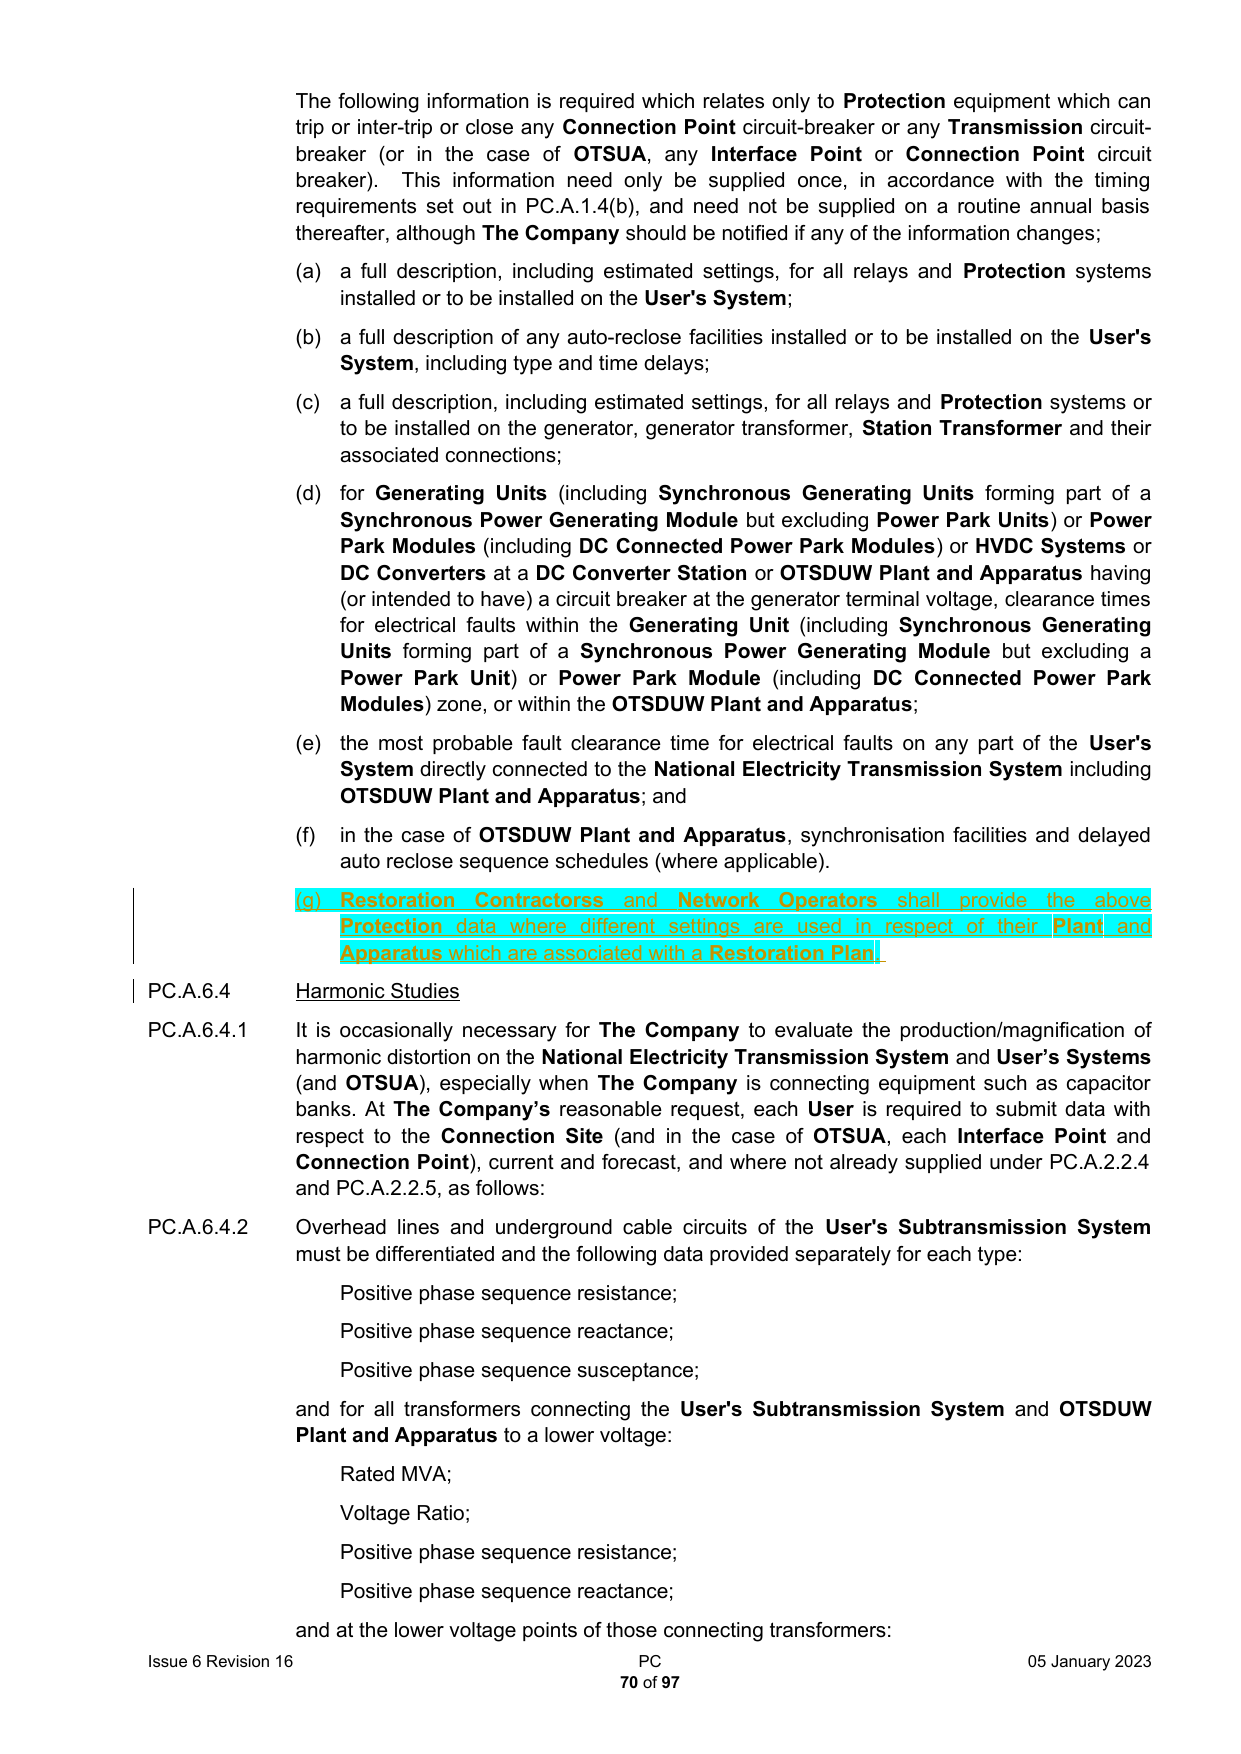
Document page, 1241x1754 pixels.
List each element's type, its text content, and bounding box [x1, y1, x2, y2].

text Voltage Ratio; [295, 1501, 1152, 1525]
text PC.A.6.4.2 Overhead lines and underground cable circuits of the User's Subtransmission System must be differentiated and the following data provided separately for each type: [148, 1215, 1152, 1265]
text (a) a full description, including estimated settings, for all relays and Protection systems installed or to be installed on the User's System; [295, 259, 1152, 309]
text and for all transformers connecting the User's Subtransmission System and OTSDUW Plant and Apparatus to a lower voltage: [148, 1397, 1152, 1447]
text Positive phase sequence resistance; [295, 1540, 1152, 1564]
text Positive phase sequence reactance; [295, 1319, 1152, 1343]
text PC.A.6.4.1 It is occasionally necessary for The Company to evaluate the production/magnification of harmonic distortion on the National Electricity Transmission System and User’s Systems (and OTSUA), especially when The Company is connecting equipment such as capacitor banks. At The Company’s reasonable request, each User is required to submit data with respect to the Connection Site (and in the case of OTSUA, each Interface Point and Connection Point), current and forecast, and where not already supplied under PC.A.2.2.4 and PC.A.2.2.5, as follows: [148, 1018, 1152, 1200]
text (e) the most probable fault clearance time for electrical faults on any part of the User's System directly connected to the National Electricity Transmission System including OTSDUW Plant and Apparatus; and [295, 731, 1152, 808]
text Positive phase sequence reactance; [295, 1579, 1152, 1603]
text Positive phase sequence resistance; [295, 1280, 1152, 1304]
text The following information is required which relates only to Protection equipment which can trip or inter-trip or close any Connection Point circuit-breaker or any Transmission circuit-breaker (or in the case of OTSUA, any Interface Point or Connection Point circuit breaker). This information need only be supplied once, in accordance with the timing requirements set out in PC.A.1.4(b), and need not be supplied on a routine annual basis thereafter, although The Company should be notified if any of the information changes; [148, 89, 1152, 244]
text (c) a full description, including estimated settings, for all relays and Protection systems or to be installed on the generator, generator transformer, Station Transformer and their associated connections; [295, 390, 1152, 466]
text PC.A.6.4 Harmonic Studies [148, 979, 1152, 1003]
text Positive phase sequence susceptance; [295, 1358, 1152, 1382]
text (d) for Generating Units (including Synchronous Generating Units forming part of a Synchronous Power Generating Module but excluding Power Park Units) or Power Park Modules (including DC Connected Power Park Modules) or HVDC Systems or DC Converters at a DC Converter Station or OTSDUW Plant and Apparatus having (or intended to have) a circuit breaker at the generator terminal voltage, clearance times for electrical faults within the Generating Unit (including Synchronous Generating Units forming part of a Synchronous Power Generating Module but excluding a Power Park Unit) or Power Park Module (including DC Connected Power Park Modules) zone, or within the OTSDUW Plant and Apparatus; [295, 481, 1152, 716]
text Rated MVA; [295, 1462, 1152, 1486]
text (f) in the case of OTSDUW Plant and Apparatus, synchronisation facilities and delayed auto reclose sequence schedules (where applicable). [295, 822, 1152, 873]
text (b) a full description of any auto-reclose facilities installed or to be installed on the User's System, including type and time delays; [295, 324, 1152, 375]
text and at the lower voltage points of those connecting transformers: [148, 1617, 1152, 1641]
